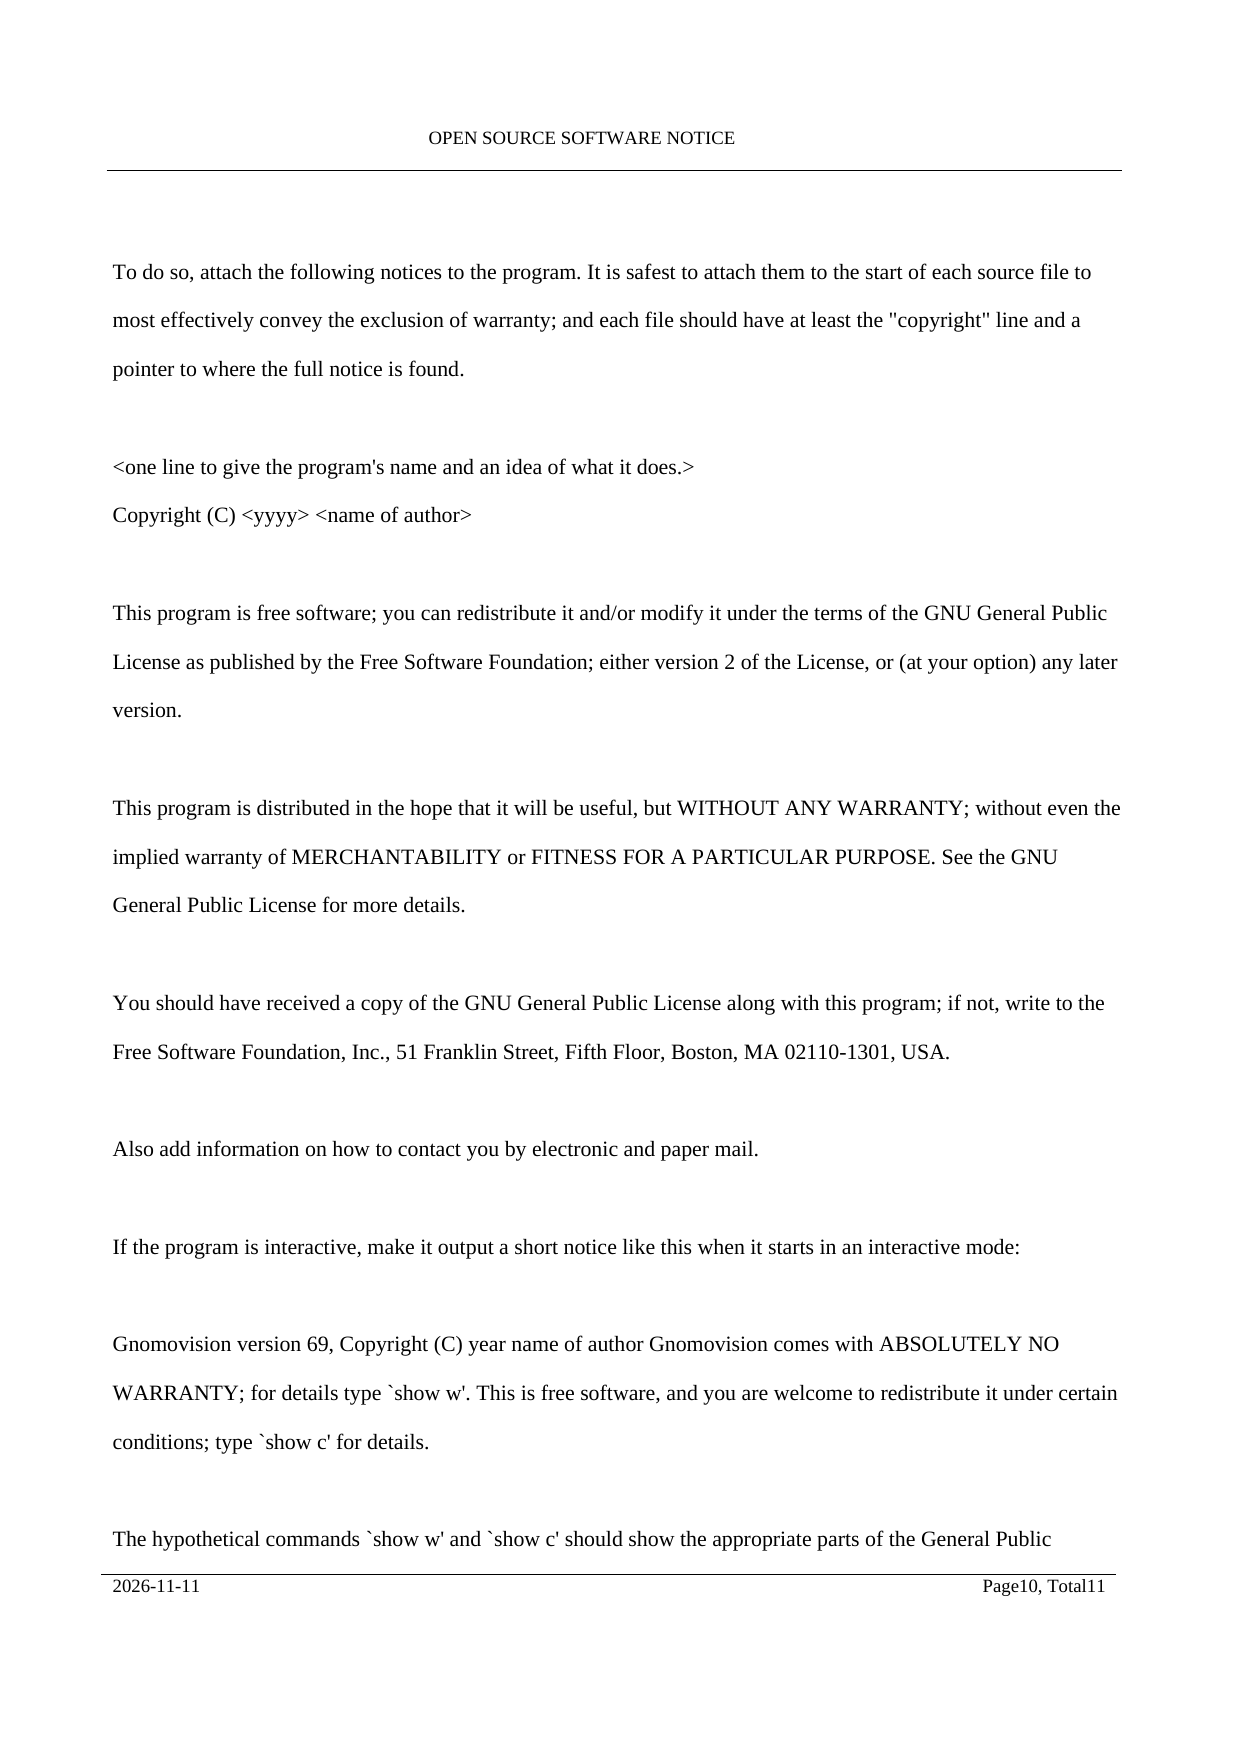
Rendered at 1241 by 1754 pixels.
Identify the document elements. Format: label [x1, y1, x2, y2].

text [112, 206, 1128, 1555]
